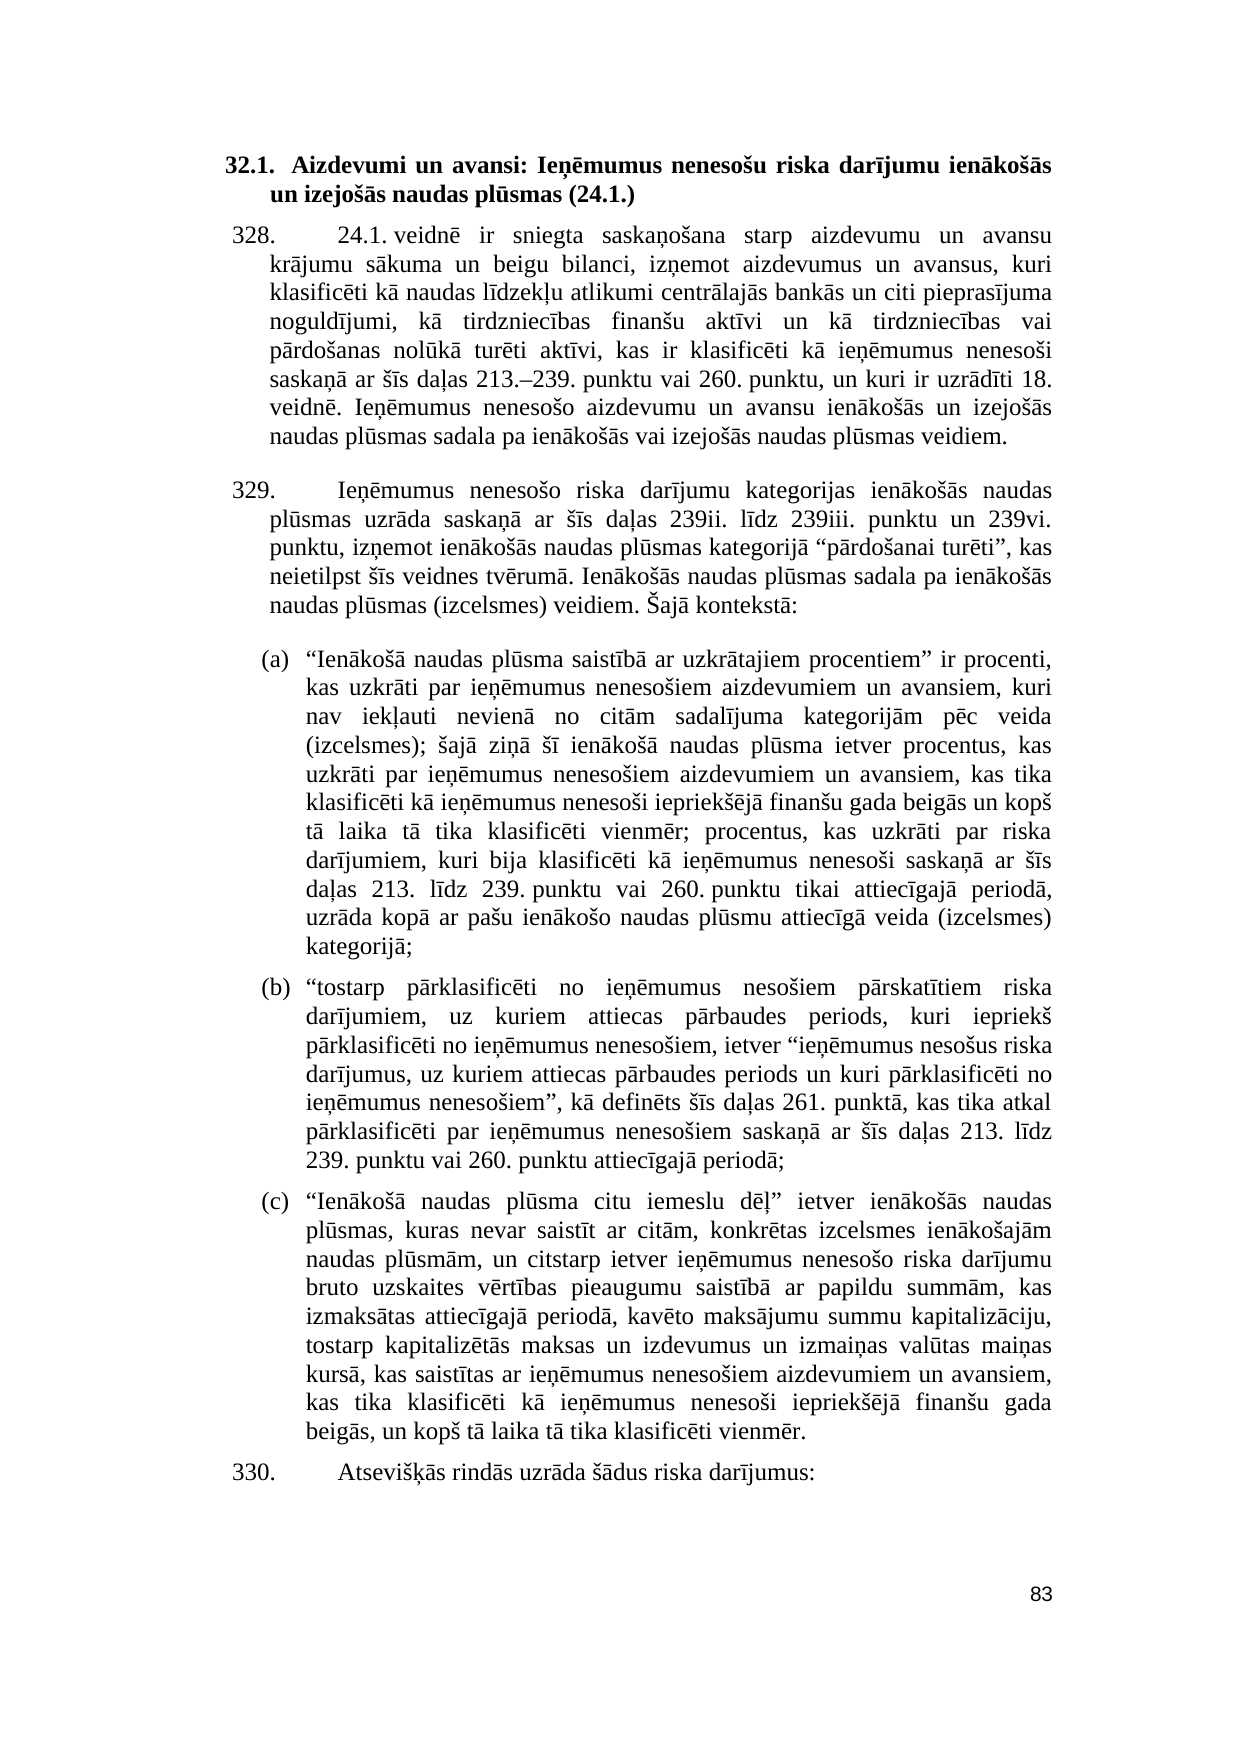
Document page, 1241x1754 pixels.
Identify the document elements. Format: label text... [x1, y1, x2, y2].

list “Ienākošā naudas plūsma saistībā ar uzkrātajiem procentiem” ir procenti, kas uzkrāti par ieņēmumus nenesošiem aizdevumiem un avansiem, kuri nav iekļauti nevienā no citām sadalījuma kategorijām pēc veida (izcelsmes); šajā ziņā šī ienākošā naudas plūsma ietver procentus, kas uzkrāti par ieņēmumus nenesošiem aizdevumiem un avansiem, kas tika klasificēti kā ieņēmumus nenesoši iepriekšējā finanšu gada beigās un kopš tā laika tā tika klasificēti vienmēr; procentus, kas uzkrāti par riska darījumiem, kuri bija klasificēti kā ieņēmumus nenesoši saskaņā ar šīs daļas 213. līdz 239. punktu vai 260. punktu tikai attiecīgajā periodā, uzrāda kopā ar pašu ienākošo naudas plūsmu attiecīgā veida (izcelsmes) kategorijā; [261, 644, 1053, 960]
list “Ienākošā naudas plūsma citu iemeslu dēļ” ietver ienākošās naudas plūsmas, kuras nevar saistīt ar citām, konkrētas izcelsmes ienākošajām naudas plūsmām, un citstarp ietver ieņēmumus nenesošo riska darījumu bruto uzskaites vērtības pieaugumu saistībā ar papildu summām, kas izmaksātas attiecīgajā periodā, kavēto maksājumu summu kapitalizāciju, tostarp kapitalizētās maksas un izdevumus un izmaiņas valūtas maiņas kursā, kas saistītas ar ieņēmumus nenesošiem aizdevumiem un avansiem, kas tika klasificēti kā ieņēmumus nenesoši iepriekšējā finanšu gada beigās, un kopš tā laika tā tika klasificēti vienmēr. [261, 1186, 1053, 1445]
text 24.1. veidnē ir sniegta saskaņošana starp aizdevumu un avansu krājumu sākuma un beigu bilanci, izņemot aizdevumus un avansus, kuri klasificēti kā naudas līdzekļu atlikumi centrālajās bankās un citi pieprasījuma noguldījumi, kā tirdzniecības finanšu aktīvi un kā tirdzniecības vai pārdošanas nolūkā turēti aktīvi, kas ir klasificēti kā ieņēmumus nenesoši saskaņā ar šīs daļas 213.–239. punktu vai 260. punktu, un kuri ir uzrādīti 18. veidnē. Ieņēmumus nenesošo aizdevumu un avansu ienākošās un izejošās naudas plūsmas sadala pa ienākošās vai izejošās naudas plūsmas veidiem. [232, 220, 1053, 450]
list “tostarp pārklasificēti no ieņēmumus nesošiem pārskatītiem riska darījumiem, uz kuriem attiecas pārbaudes periods, kuri iepriekš pārklasificēti no ieņēmumus nenesošiem, ietver “ieņēmumus nesošus riska darījumus, uz kuriem attiecas pārbaudes periods un kuri pārklasificēti no ieņēmumus nenesošiem”, kā definēts šīs daļas 261. punktā, kas tika atkal pārklasificēti par ieņēmumus nenesošiem saskaņā ar šīs daļas 213. līdz 239. punktu vai 260. punktu attiecīgajā periodā; [261, 972, 1053, 1174]
text Ieņēmumus nenesošo riska darījumu kategorijas ienākošās naudas plūsmas uzrāda saskaņā ar šīs daļas 239ii. līdz 239iii. punktu un 239vi. punktu, izņemot ienākošās naudas plūsmas kategorijā “pārdošanai turēti”, kas neietilpst šīs veidnes tvērumā. Ienākošās naudas plūsmas sadala pa ienākošās naudas plūsmas (izcelsmes) veidiem. Šajā kontekstā: [232, 475, 1053, 619]
text Atsevišķās rindās uzrāda šādus riska darījumus: [232, 1457, 1053, 1486]
subtitle Aizdevumi un avansi: Ieņēmumus nenesošu riska darījumu ienākošās un izejošās naudas plūsmas (24.1.) [225, 150, 1053, 207]
